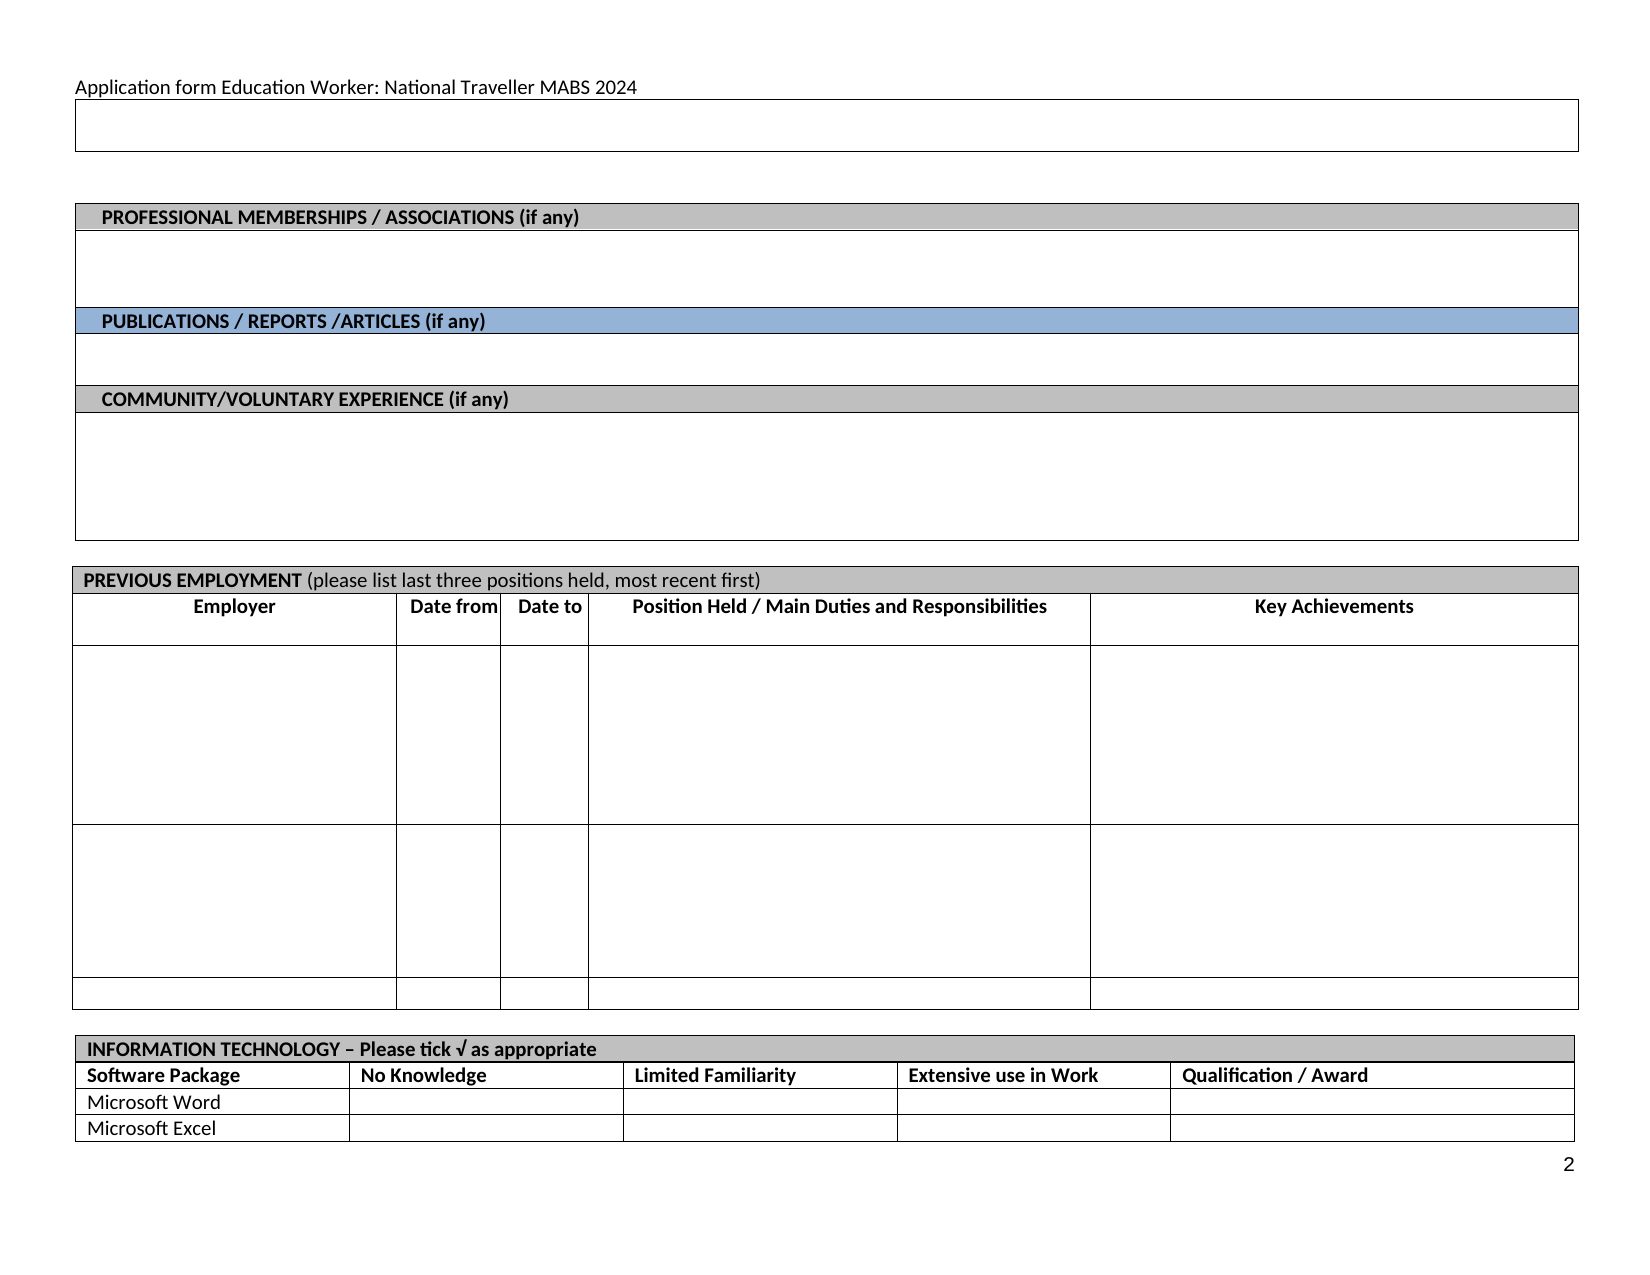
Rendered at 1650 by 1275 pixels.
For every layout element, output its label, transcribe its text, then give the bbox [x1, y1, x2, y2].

table_cell Key Achievements [1091, 594, 1578, 644]
table_cell [1091, 978, 1578, 1008]
table_cell Date to [501, 594, 588, 644]
table_cell PUBLICATIONS / REPORTS /ARTICLES (if any) [76, 308, 1578, 333]
table_cell [76, 413, 1578, 540]
table_cell [501, 646, 588, 823]
table_cell [589, 978, 1090, 1008]
table_cell [76, 100, 1578, 151]
table_cell [73, 978, 396, 1008]
table_cell [1091, 825, 1578, 977]
table_header INFORMATION TECHNOLOGY – Please tick √ as appropriate [76, 1036, 1574, 1061]
table_cell [73, 646, 396, 823]
table_cell [1171, 1115, 1574, 1141]
table_cell Software Package [76, 1063, 349, 1088]
table_cell [397, 825, 500, 977]
table_cell [73, 825, 396, 977]
table_cell [1091, 646, 1578, 823]
table_cell Microsoft Word [76, 1089, 349, 1114]
table_cell [898, 1089, 1170, 1114]
table_cell [589, 825, 1090, 977]
table_cell Qualification / Award [1171, 1063, 1574, 1088]
table_cell Date from [397, 594, 500, 644]
table_cell No Knowledge [350, 1063, 623, 1088]
table_cell [76, 334, 1578, 385]
table_cell [624, 1089, 897, 1114]
table_cell [501, 825, 588, 977]
table_header PROFESSIONAL MEMBERSHIPS / ASSOCIATIONS (if any) [76, 204, 1578, 229]
table_header PREVIOUS EMPLOYMENT (please list last three positions held, most recent first) [73, 567, 1578, 593]
table_cell Employer [73, 594, 396, 644]
table_cell [898, 1115, 1170, 1141]
table_cell [350, 1089, 623, 1114]
table_cell Extensive use in Work [898, 1063, 1170, 1088]
table_cell [397, 646, 500, 823]
table_cell [76, 231, 1578, 307]
table_cell [501, 978, 588, 1008]
table_cell [589, 646, 1090, 823]
table_cell [397, 978, 500, 1008]
table_cell [350, 1115, 623, 1141]
table_cell Position Held / Main Duties and Responsibilities [589, 594, 1090, 644]
table_cell [624, 1115, 897, 1141]
table_cell COMMUNITY/VOLUNTARY EXPERIENCE (if any) [76, 386, 1578, 412]
table_cell [1171, 1089, 1574, 1114]
table_cell Microsoft Excel [76, 1115, 349, 1141]
table_cell Limited Familiarity [624, 1063, 897, 1088]
